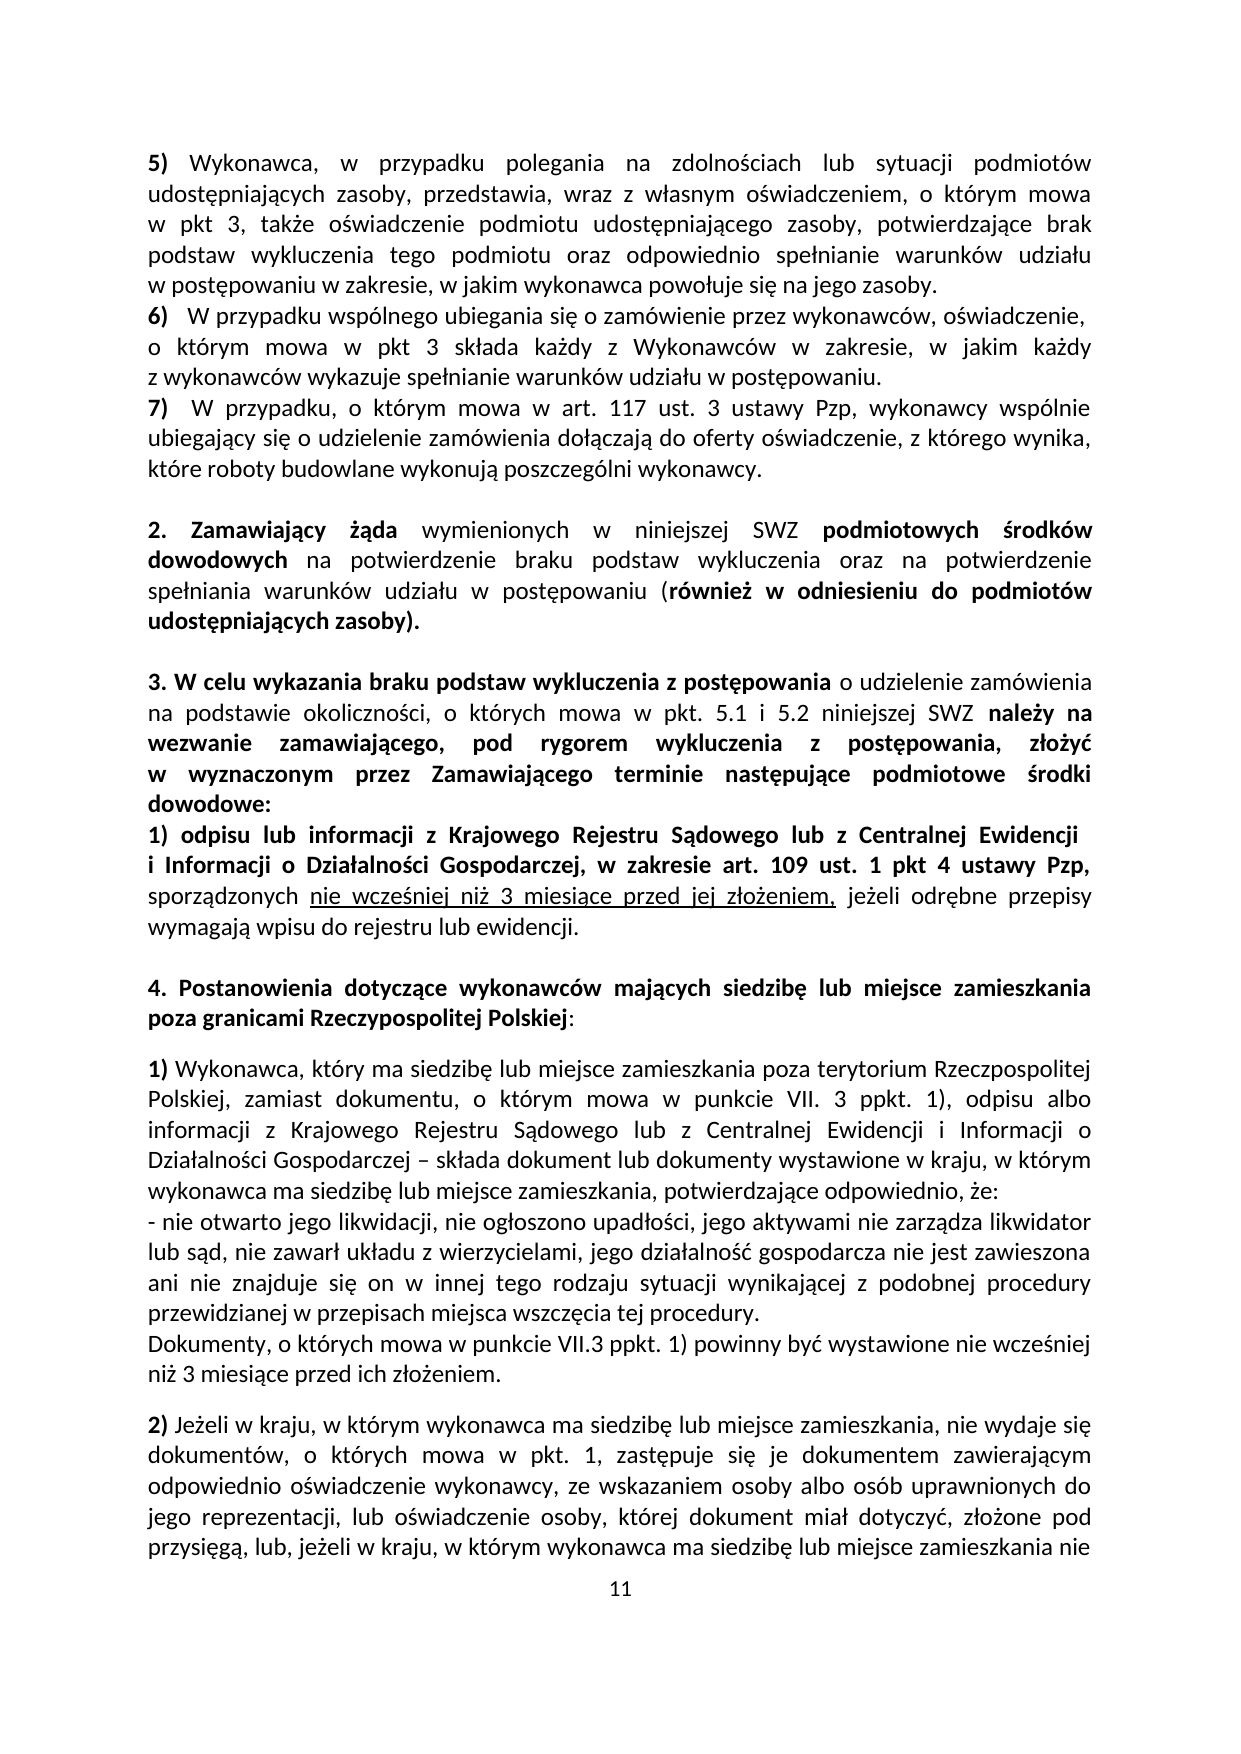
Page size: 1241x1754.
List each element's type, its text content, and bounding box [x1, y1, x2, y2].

text 1) Wykonawca, który ma siedzibę lub miejsce zamieszkania poza terytorium Rzeczpospolitej Polskiej, zamiast dokumentu, o którym mowa w punkcie VII. 3 ppkt. 1), odpisu albo informacji z Krajowego Rejestru Sądowego lub z Centralnej Ewidencji i Informacji o Działalności Gospodarczej – składa dokument lub dokumenty wystawione w kraju, w którym wykonawca ma siedzibę lub miejsce zamieszkania, potwierdzające odpowiednio, że: [148, 1053, 1093, 1206]
text 6) W przypadku wspólnego ubiegania się o zamówienie przez wykonawców, oświadczenie, o którym mowa w pkt 3 składa każdy z Wykonawców w zakresie, w jakim każdy z wykonawców wykazuje spełnianie warunków udziału w postępowaniu. [148, 300, 1093, 392]
text 1) odpisu lub informacji z Krajowego Rejestru Sądowego lub z Centralnej Ewidencji i Informacji o Działalności Gospodarczej, w zakresie art. 109 ust. 1 pkt 4 ustawy Pzp, sporządzonych nie wcześniej niż 3 miesiące przed jej złożeniem, jeżeli odrębne przepisy wymagają wpisu do rejestru lub ewidencji. [148, 819, 1093, 941]
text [148, 1409, 1093, 1562]
text 7) W przypadku, o którym mowa w art. 117 ust. 3 ustawy Pzp, wykonawcy wspólnie ubiegający się o udzielenie zamówienia dołączają do oferty oświadczenie, z którego wynika, które roboty budowlane wykonują poszczególni wykonawcy. [148, 392, 1093, 483]
text 3. W celu wykazania braku podstaw wykluczenia z postępowania o udzielenie zamówienia na podstawie okoliczności, o których mowa w pkt. 5.1 i 5.2 niniejszej SWZ należy na wezwanie zamawiającego, pod rygorem wykluczenia z postępowania, złożyć w wyznaczonym przez Zamawiającego terminie następujące podmiotowe środki dowodowe: [148, 666, 1093, 819]
text 2. Zamawiający żąda wymienionych w niniejszej SWZ podmiotowych środków dowodowych na potwierdzenie braku podstaw wykluczenia oraz na potwierdzenie spełniania warunków udziału w postępowaniu (również w odniesieniu do podmiotów udostępniających zasoby). [148, 514, 1093, 636]
text - nie otwarto jego likwidacji, nie ogłoszono upadłości, jego aktywami nie zarządza likwidator lub sąd, nie zawarł układu z wierzycielami, jego działalność gospodarcza nie jest zawieszona ani nie znajduje się on w innej tego rodzaju sytuacji wynikającej z podobnej procedury przewidzianej w przepisach miejsca wszczęcia tej procedury. [148, 1206, 1093, 1328]
text 4. Postanowienia dotyczące wykonawców mających siedzibę lub miejsce zamieszkania poza granicami Rzeczypospolitej Polskiej: [148, 972, 1093, 1033]
text 5) Wykonawca, w przypadku polegania na zdolnościach lub sytuacji podmiotów udostępniających zasoby, przedstawia, wraz z własnym oświadczeniem, o którym mowa w pkt 3, także oświadczenie podmiotu udostępniającego zasoby, potwierdzające brak podstaw wykluczenia tego podmiotu oraz odpowiednio spełnianie warunków udziału w postępowaniu w zakresie, w jakim wykonawca powołuje się na jego zasoby. [148, 148, 1093, 300]
text Dokumenty, o których mowa w punkcie VII.3 ppkt. 1) powinny być wystawione nie wcześniej niż 3 miesiące przed ich złożeniem. [148, 1328, 1093, 1389]
